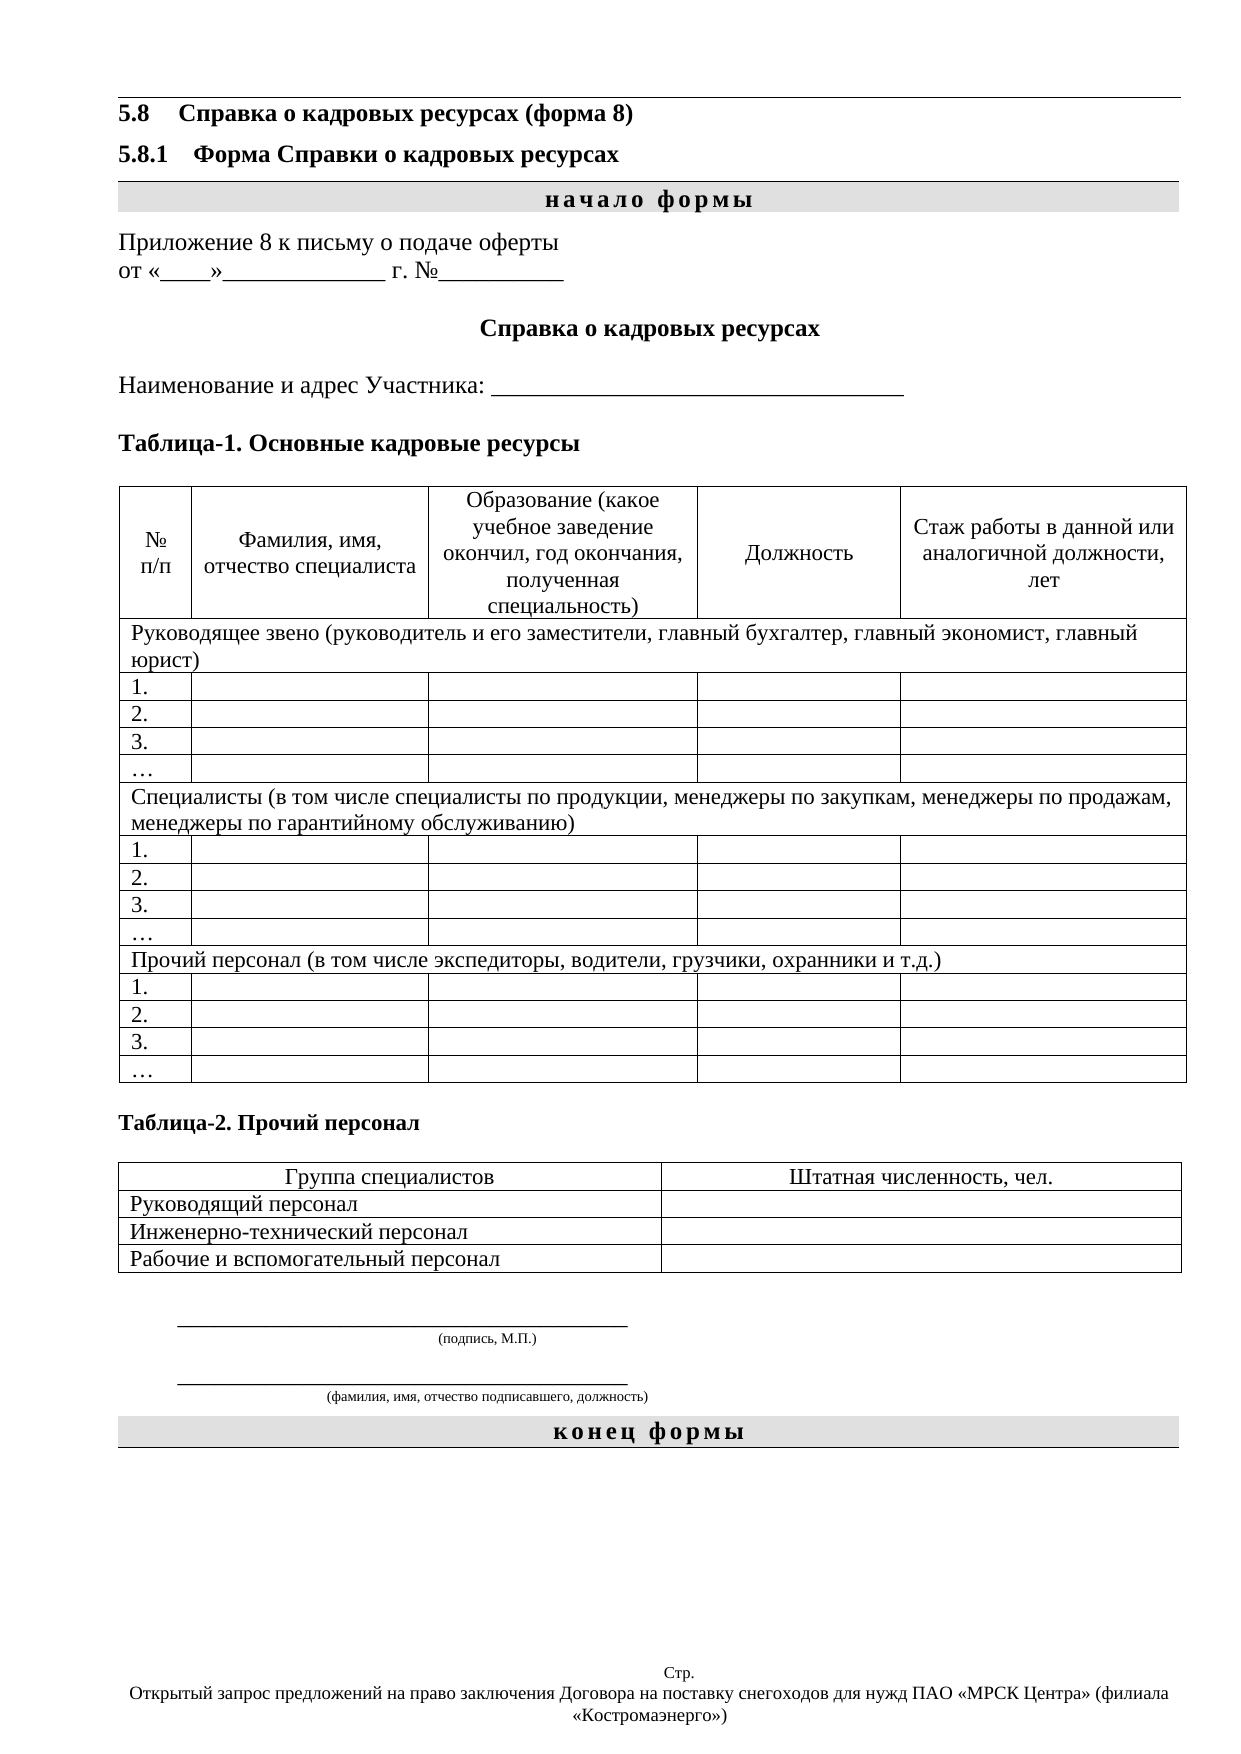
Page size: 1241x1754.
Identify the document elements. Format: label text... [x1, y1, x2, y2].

table_cell … [120, 755, 191, 782]
table_cell [429, 701, 697, 727]
table_header Должность [698, 487, 900, 618]
table_cell Руководящий персонал [119, 1191, 661, 1217]
subtitle Форма Справки о кадровых ресурсах [118, 139, 1181, 168]
table_cell [698, 755, 900, 782]
subtitle Справка о кадровых ресурсах (форма 8) [118, 98, 1181, 127]
table_cell [120, 701, 191, 727]
table_cell [901, 974, 1186, 1000]
table_cell [192, 701, 428, 727]
table_cell [192, 673, 428, 699]
table_cell Инженерно-технический персонал [119, 1218, 661, 1244]
table_cell [901, 755, 1186, 782]
table_cell Прочий персонал (в том числе экспедиторы, водители, грузчики, охранники и т.д.) [120, 946, 1186, 972]
table_cell Рабочие и вспомогательный персонал [119, 1245, 661, 1272]
table_cell [429, 864, 697, 890]
table_cell [698, 1001, 900, 1027]
table_cell [120, 728, 191, 754]
table_cell [901, 836, 1186, 863]
table_cell Специалисты (в том числе специалисты по продукции, менеджеры по закупкам, менеджеры по продажам, менеджеры по гарантийному обслуживанию) [120, 783, 1186, 835]
text Приложение 8 к письму о подаче оферты от «____»_____________ г. №__________ [118, 227, 1181, 284]
table_cell [120, 1028, 191, 1054]
table_cell [192, 891, 428, 918]
table_cell [429, 728, 697, 754]
text Наименование и адрес Участника: _________________________________ [118, 371, 1181, 399]
table_cell [698, 974, 900, 1000]
table_cell [901, 864, 1186, 890]
text Таблица-2. Прочий персонал [118, 1109, 1181, 1136]
table_cell [192, 728, 428, 754]
table_cell [429, 919, 697, 945]
text ____________________________________ [118, 1359, 1181, 1388]
table_cell … [120, 1056, 191, 1082]
table_cell [901, 1028, 1186, 1054]
table_cell [429, 836, 697, 863]
table_cell [698, 864, 900, 890]
table_cell [698, 673, 900, 699]
table_cell [662, 1245, 1181, 1272]
table_cell [662, 1218, 1181, 1244]
table_cell [901, 1056, 1186, 1082]
table_cell [429, 673, 697, 699]
table_cell [120, 974, 191, 1000]
table_cell [698, 1056, 900, 1082]
text ____________________________________ [118, 1301, 1181, 1330]
table_cell [192, 919, 428, 945]
text конец формы [118, 1416, 1179, 1447]
table_cell [698, 1028, 900, 1054]
table_cell [429, 1056, 697, 1082]
table_cell [901, 673, 1186, 699]
table_cell [698, 701, 900, 727]
table_header № п/п [120, 487, 191, 618]
table_cell [120, 673, 191, 699]
table_header Стаж работы в данной или аналогичной должности, лет [901, 487, 1186, 618]
text Таблица-1. Основные кадровые ресурсы [118, 428, 1181, 457]
text (подпись, М.П.) [118, 1330, 797, 1359]
text Справка о кадровых ресурсах [118, 313, 1181, 342]
table_cell [192, 755, 428, 782]
table_cell [192, 864, 428, 890]
table_header Штатная численность, чел. [662, 1163, 1181, 1189]
table_cell [901, 919, 1186, 945]
table_cell [120, 836, 191, 863]
table_cell [698, 891, 900, 918]
table_cell [429, 974, 697, 1000]
table_header Фамилия, имя, отчество специалиста [192, 487, 428, 618]
table_cell [429, 891, 697, 918]
table_cell [192, 974, 428, 1000]
table_cell [192, 1001, 428, 1027]
table_cell [698, 836, 900, 863]
text (фамилия, имя, отчество подписавшего, должность) [118, 1388, 797, 1416]
table_cell [901, 728, 1186, 754]
text начало формы [118, 182, 1179, 212]
table_header Образование (какое учебное заведение окончил, год окончания, полученная специальность) [429, 487, 697, 618]
table_cell [192, 1056, 428, 1082]
table_cell [192, 1028, 428, 1054]
table_cell Руководящее звено (руководитель и его заместители, главный бухгалтер, главный экономист, главный юрист) [120, 619, 1186, 672]
table_cell [429, 1028, 697, 1054]
table_cell [662, 1191, 1181, 1217]
table_cell [901, 1001, 1186, 1027]
table_cell [698, 728, 900, 754]
table_cell [429, 755, 697, 782]
table_cell [901, 891, 1186, 918]
table_cell … [120, 919, 191, 945]
table_header Группа специалистов [119, 1163, 661, 1189]
table_cell [901, 701, 1186, 727]
table_cell [120, 864, 191, 890]
table_cell [698, 919, 900, 945]
table_cell [120, 891, 191, 918]
table_cell [120, 1001, 191, 1027]
table_cell [429, 1001, 697, 1027]
table_cell [192, 836, 428, 863]
